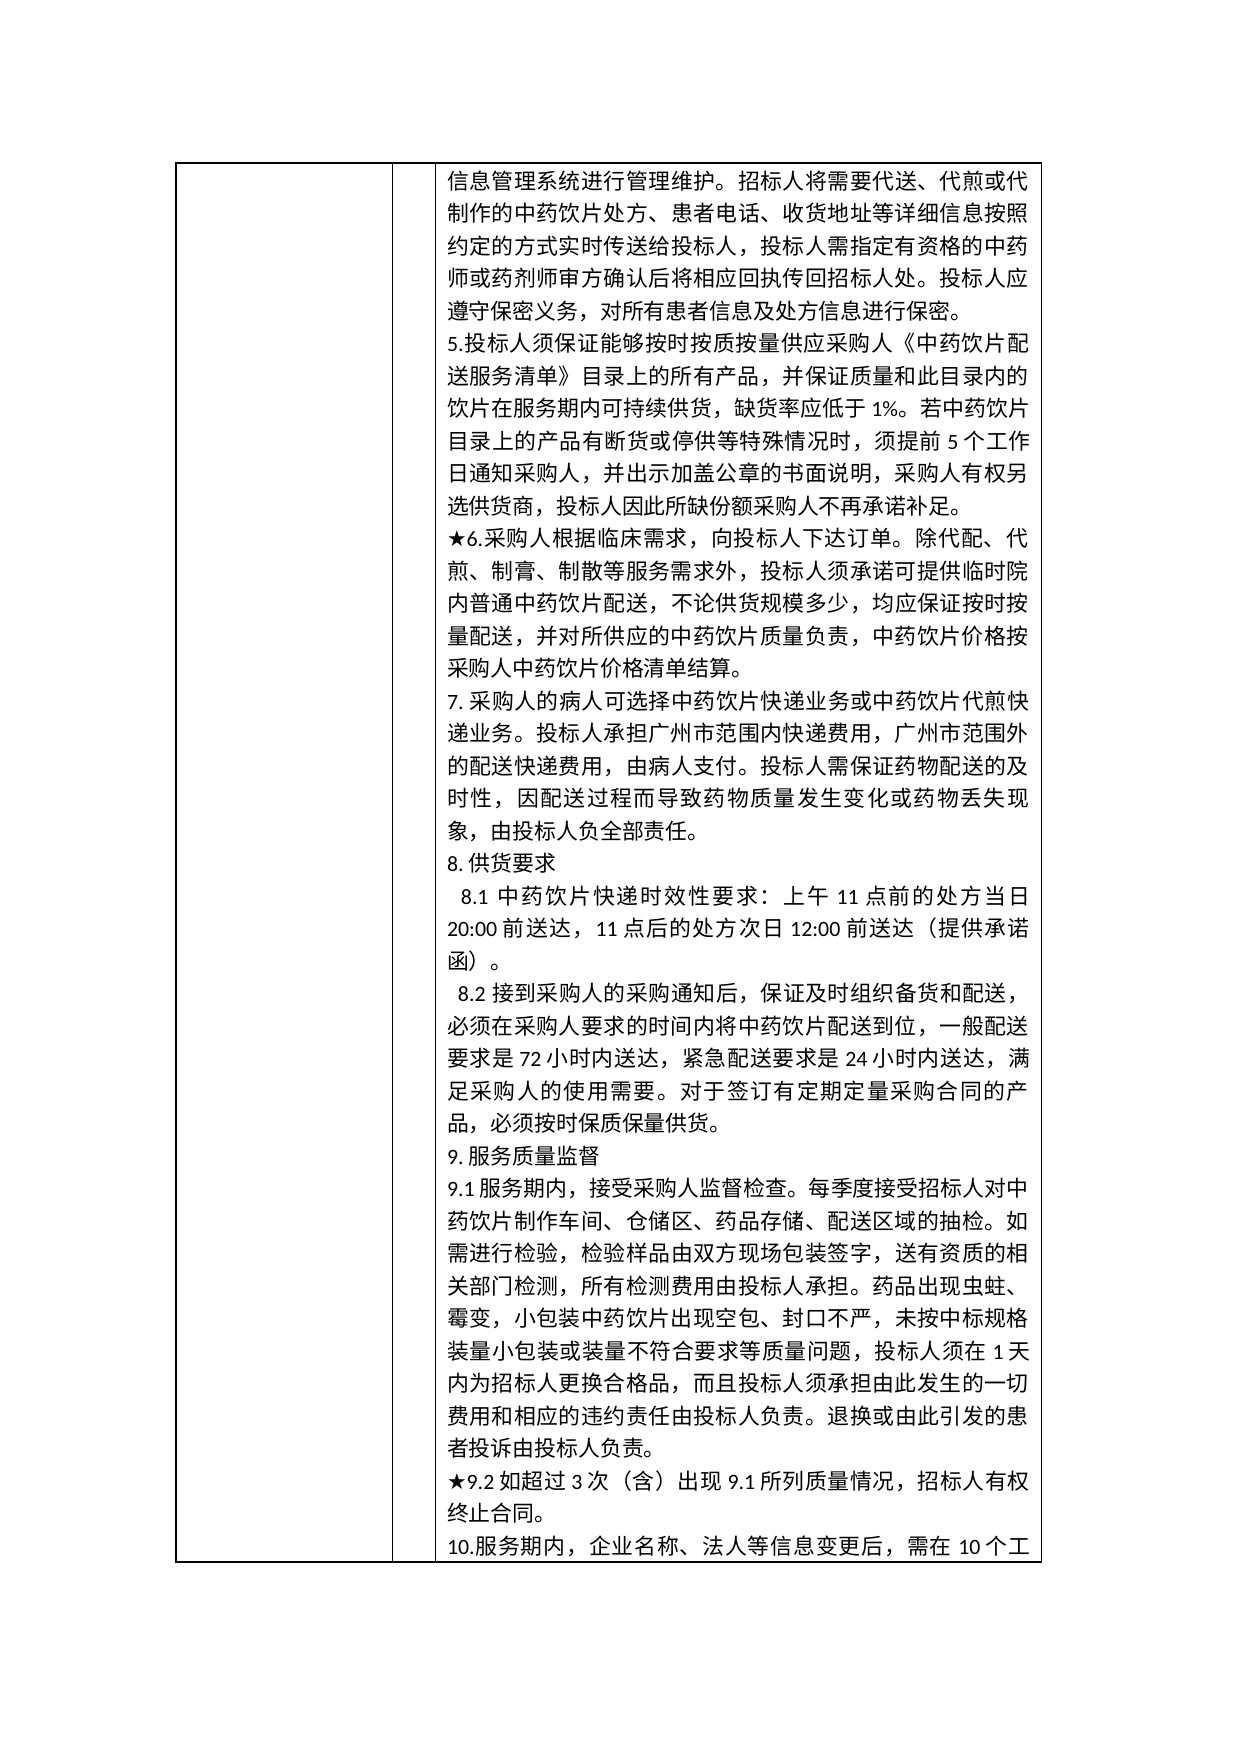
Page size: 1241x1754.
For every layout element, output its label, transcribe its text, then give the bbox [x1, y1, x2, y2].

table_cell [177, 164, 392, 1561]
table_cell 1 [393, 164, 435, 1561]
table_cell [436, 164, 1041, 1561]
